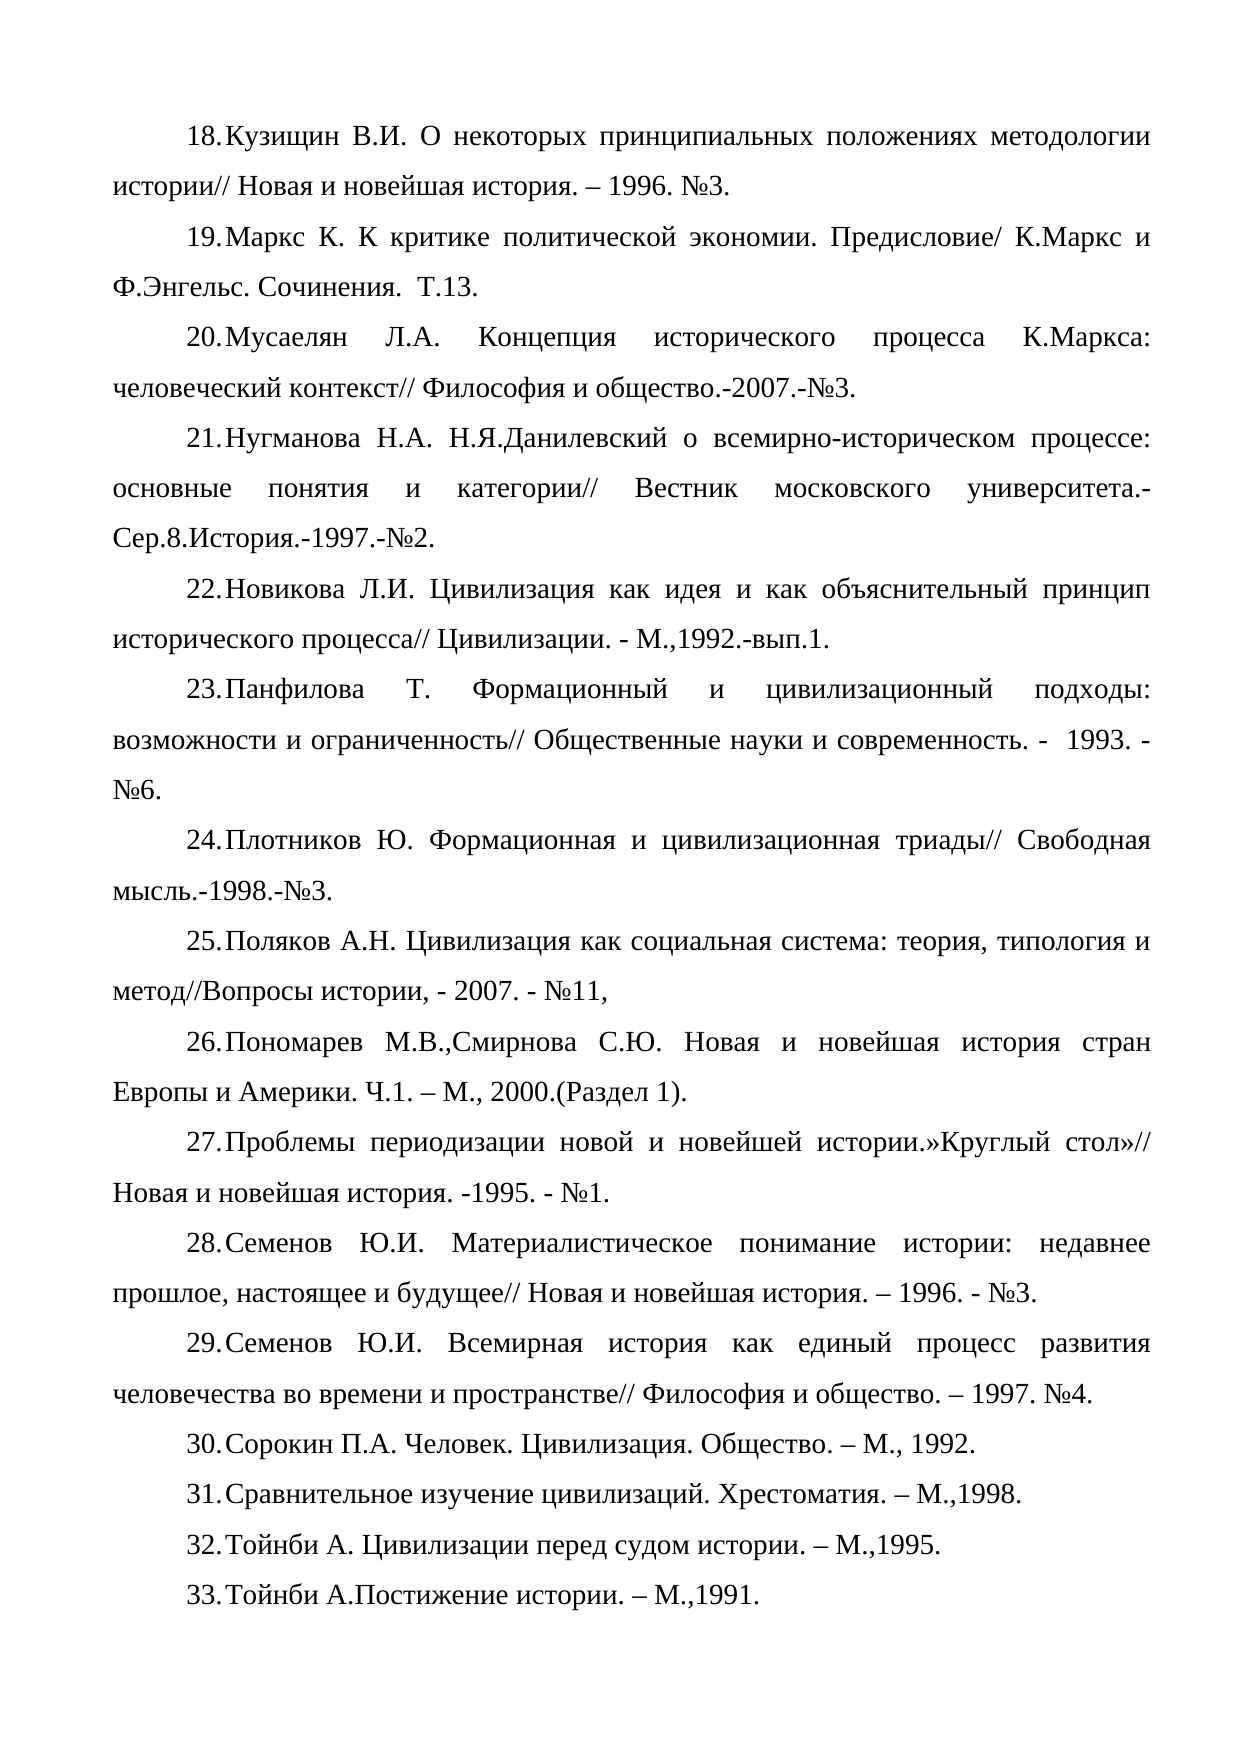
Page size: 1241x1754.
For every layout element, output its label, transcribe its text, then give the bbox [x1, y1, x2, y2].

list Семенов Ю.И. Всемирная история как единый процесс развития человечества во времени и пространстве// Философия и общество. – 1997. №4. [112, 1326, 1152, 1409]
list Пономарев М.В.,Смирнова С.Ю. Новая и новейшая история стран Европы и Америки. Ч.1. – М., 2000.(Раздел 1). [112, 1024, 1152, 1108]
list Сорокин П.А. Человек. Цивилизация. Общество. – М., 1992. [112, 1426, 1152, 1460]
list Поляков А.Н. Цивилизация как социальная система: теория, типология и метод//Вопросы истории, - 2007. - №11, [112, 923, 1152, 1007]
list Плотников Ю. Формационная и цивилизационная триады// Свободная мысль.-1998.-№3. [112, 822, 1152, 906]
list Мусаелян Л.А. Концепция исторического процесса К.Маркса: человеческий контекст// Философия и общество.-2007.-№3. [112, 319, 1152, 403]
list Тойнби А. Цивилизации перед судом истории. – М.,1995. [112, 1527, 1152, 1560]
list Сравнительное изучение цивилизаций. Хрестоматия. – М.,1998. [112, 1477, 1152, 1510]
list Маркс К. К критике политической экономии. Предисловие/ К.Маркс и Ф.Энгельс. Сочинения. Т.13. [112, 219, 1152, 303]
list Проблемы периодизации новой и новейшей истории.»Круглый стол»// Новая и новейшая история. -1995. - №1. [112, 1124, 1152, 1208]
list Тойнби А.Постижение истории. – М.,1991. [112, 1577, 1152, 1611]
list Кузищин В.И. О некоторых принципиальных положениях методологии истории// Новая и новейшая история. – 1996. №3. [112, 118, 1152, 202]
list Семенов Ю.И. Материалистическое понимание истории: недавнее прошлое, настоящее и будущее// Новая и новейшая история. – 1996. - №3. [112, 1225, 1152, 1309]
list Новикова Л.И. Цивилизация как идея и как объяснительный принцип исторического процесса// Цивилизации. - М.,1992.-вып.1. [112, 571, 1152, 655]
list Панфилова Т. Формационный и цивилизационный подходы: возможности и ограниченность// Общественные науки и современность. - 1993. - №6. [112, 672, 1152, 806]
list Нугманова Н.А. Н.Я.Данилевский о всемирно-историческом процессе: основные понятия и категории// Вестник московского университета.-Сер.8.История.-1997.-№2. [112, 420, 1152, 554]
